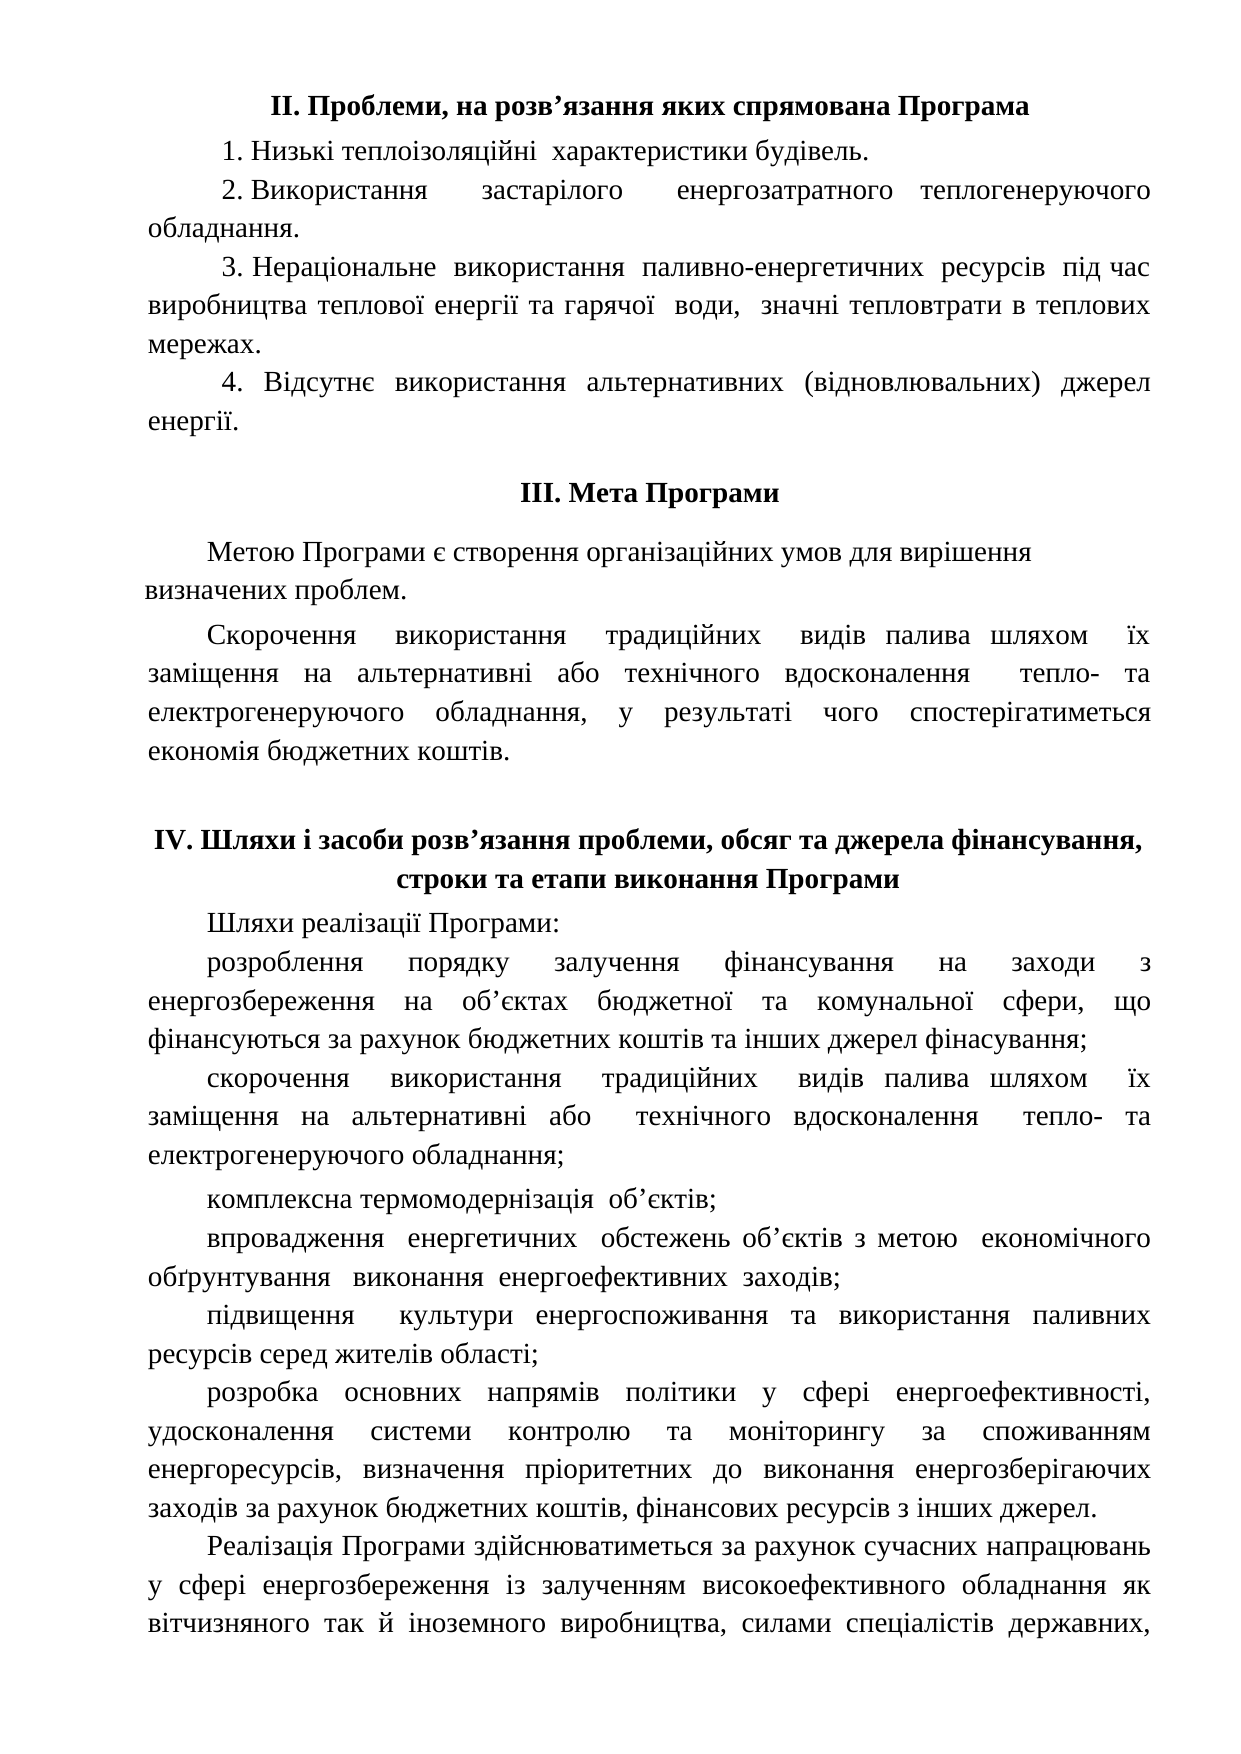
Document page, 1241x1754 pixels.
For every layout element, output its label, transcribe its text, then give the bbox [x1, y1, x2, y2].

text 3. Нераціональне використання паливно-енергетичних ресурсів під час виробництва теплової енергії та гарячої води, значні тепловтрати в теплових мережах. [148, 249, 1152, 359]
text розроблення порядку залучення фінансування на заходи з енергозбереження на об’єктах бюджетної та комунальної сфери, що фінансуються за рахунок бюджетних коштів та інших джерел фінасування; [148, 944, 1152, 1055]
text 1. Низькі теплоізоляційні характеристики будівель. [148, 133, 1152, 167]
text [148, 1528, 1152, 1639]
text розробка основних напрямів політики у сфері енергоефективності, удосконалення системи контролю та моніторингу за споживанням енергоресурсів, визначення пріоритетних до виконання енергозберігаючих заходів за рахунок бюджетних коштів, фінансових ресурсів з інших джерел. [148, 1374, 1152, 1523]
text підвищення культури енергоспоживання та використання паливних ресурсів серед жителів області; [148, 1297, 1152, 1369]
text комплексна термомодернізація об’єктів; [148, 1182, 1152, 1215]
text ІІ. Проблеми, на розв’язання яких спрямована Програма [144, 88, 1152, 122]
text ІІІ. Мета Програми [148, 475, 1152, 509]
text 4. Відсутнє використання альтернативних (відновлювальних) джерел енергії. [148, 364, 1152, 437]
text Скорочення використання традиційних видів палива шляхом їх заміщення на альтернативні або технічного вдосконалення тепло- та електрогенеруючого обладнання, у результаті чого спостерігатиметься економія бюджетних коштів. [148, 617, 1152, 766]
text впровадження енергетичних обстежень об’єктів з метою економічного обґрунтування виконання енергоефективних заходів; [148, 1220, 1152, 1292]
text IV. Шляхи і засоби розв’язання проблеми, обсяг та джерела фінансування, строки та етапи виконання Програми [144, 822, 1152, 894]
text скорочення використання традиційних видів палива шляхом їх заміщення на альтернативні або технічного вдосконалення тепло- та електрогенеруючого обладнання; [148, 1060, 1152, 1170]
text Метою Програми є створення організаційних умов для вирішення визначених проблем. [144, 534, 1152, 606]
text Шляхи реалізації Програми: [148, 906, 1152, 939]
text 2. Використання застарілого енергозатратного теплогенеруючого обладнання. [148, 172, 1152, 244]
